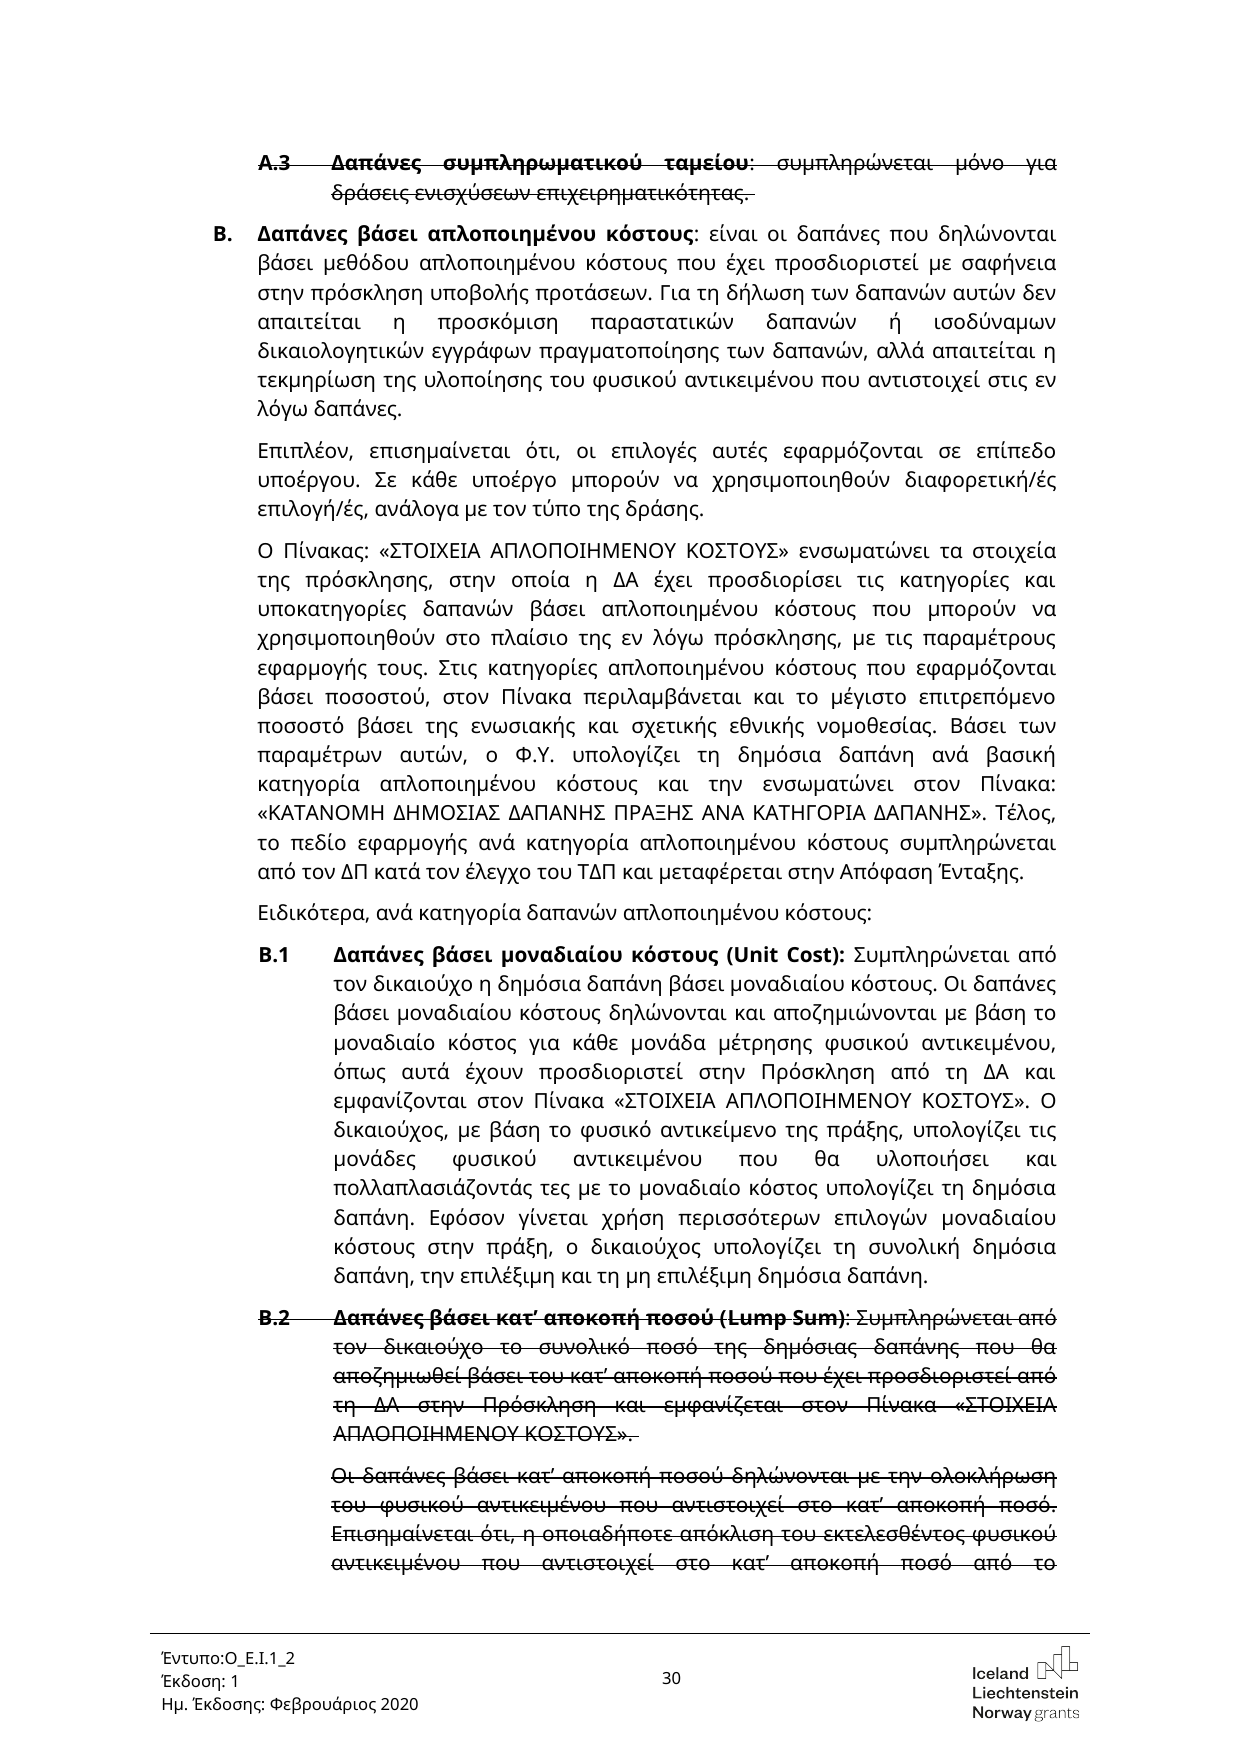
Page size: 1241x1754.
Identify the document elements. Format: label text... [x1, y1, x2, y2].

text Β. Δαπάνες βάσει απλοποιημένου κόστους: είναι οι δαπάνες που δηλώνονται βάσει μεθόδου απλοποιημένου κόστους που έχει προσδιοριστεί με σαφήνεια στην πρόσκληση υποβολής προτάσεων. Για τη δήλωση των δαπανών αυτών δεν απαιτείται η προσκόμιση παραστατικών δαπανών ή ισοδύναμων δικαιολογητικών εγγράφων πραγματοποίησης των δαπανών, αλλά απαιτείται η τεκμηρίωση της υλοποίησης του φυσικού αντικειμένου που αντιστοιχεί στις εν λόγω δαπάνες. [213, 218, 1057, 423]
text Α.3 Δαπάνες συμπληρωματικού ταμείου: συμπληρώνεται μόνο για δράσεις ενισχύσεων επιχειρηματικότητας. [258, 166, 1057, 206]
text Α.3 Δαπάνες συμπληρωματικού ταμείου: συμπληρώνεται μόνο για δράσεις ενισχύσεων επιχειρηματικότητας. [258, 148, 1057, 165]
text Ο Πίνακας: «ΣΤΟΙΧΕΙΑ ΑΠΛΟΠΟΙΗΜΕΝΟΥ ΚΟΣΤΟΥΣ» ενσωματώνει τα στοιχεία της πρόσκλησης, στην οποία η ΔΑ έχει προσδιορίσει τις κατηγορίες και υποκατηγορίες δαπανών βάσει απλοποιημένου κόστους που μπορούν να χρησιμοποιηθούν στο πλαίσιο της εν λόγω πρόσκλησης, με τις παραμέτρους εφαρμογής τους. Στις κατηγορίες απλοποιημένου κόστους που εφαρμόζονται βάσει ποσοστού, στον Πίνακα περιλαμβάνεται και το μέγιστο επιτρεπόμενο ποσοστό βάσει της ενωσιακής και σχετικής εθνικής νομοθεσίας. Βάσει των παραμέτρων αυτών, ο Φ.Υ. υπολογίζει τη δημόσια δαπάνη ανά βασική κατηγορία απλοποιημένου κόστους και την ενσωματώνει στον Πίνακα: «ΚΑΤΑΝΟΜΗ ΔΗΜΟΣΙΑΣ ΔΑΠΑΝΗΣ ΠΡΑΞΗΣ ΑΝΑ ΚΑΤΗΓΟΡΙΑ ΔΑΠΑΝΗΣ». Τέλος, το πεδίο εφαρμογής ανά κατηγορία απλοποιημένου κόστους συμπληρώνεται από τον ΔΠ κατά τον έλεγχο του ΤΔΠ και μεταφέρεται στην Απόφαση Ένταξης. [257, 535, 1057, 885]
text Β.1 Δαπάνες βάσει μοναδιαίου κόστους (Unit Cost): Συμπληρώνεται από τον δικαιούχο η δημόσια δαπάνη βάσει μοναδιαίου κόστους. Οι δαπάνες βάσει μοναδιαίου κόστους δηλώνονται και αποζημιώνονται με βάση το μοναδιαίο κόστος για κάθε μονάδα μέτρησης φυσικού αντικειμένου, όπως αυτά έχουν προσδιοριστεί στην Πρόσκληση από τη ΔΑ και εμφανίζονται στον Πίνακα «ΣΤΟΙΧΕΙΑ ΑΠΛΟΠΟΙΗΜΕΝΟΥ ΚΟΣΤΟΥΣ». Ο δικαιούχος, με βάση το φυσικό αντικείμενο της πράξης, υπολογίζει τις μονάδες φυσικού αντικειμένου που θα υλοποιήσει και πολλαπλασιάζοντάς τες με το μοναδιαίο κόστος υπολογίζει τη δημόσια δαπάνη. Εφόσον γίνεται χρήση περισσότερων επιλογών μοναδιαίου κόστους στην πράξη, ο δικαιούχος υπολογίζει τη συνολική δημόσια δαπάνη, την επιλέξιμη και τη μη επιλέξιμη δημόσια δαπάνη. [258, 939, 1057, 1289]
text Επιπλέον, επισημαίνεται ότι, οι επιλογές αυτές εφαρμόζονται σε επίπεδο υποέργου. Σε κάθε υποέργο μπορούν να χρησιμοποιηθούν διαφορετική/ές επιλογή/ές, ανάλογα με τον τύπο της δράσης. [257, 435, 1057, 523]
text Β.2 Δαπάνες βάσει κατ’ αποκοπή ποσού (Lump Sum): Συμπληρώνεται από τον δικαιούχο το συνολικό ποσό της δημόσιας δαπάνης που θα αποζημιωθεί βάσει του κατ’ αποκοπή ποσού που έχει προσδιοριστεί από τη ΔΑ στην Πρόσκληση και εμφανίζεται στον Πίνακα «ΣΤΟΙΧΕΙΑ ΑΠΛΟΠΟΙΗΜΕΝΟΥ ΚΟΣΤΟΥΣ». [258, 1320, 1057, 1448]
picture [972, 1646, 1080, 1722]
text Ειδικότερα, ανά κατηγορία δαπανών απλοποιημένου κόστους: [257, 898, 1057, 927]
